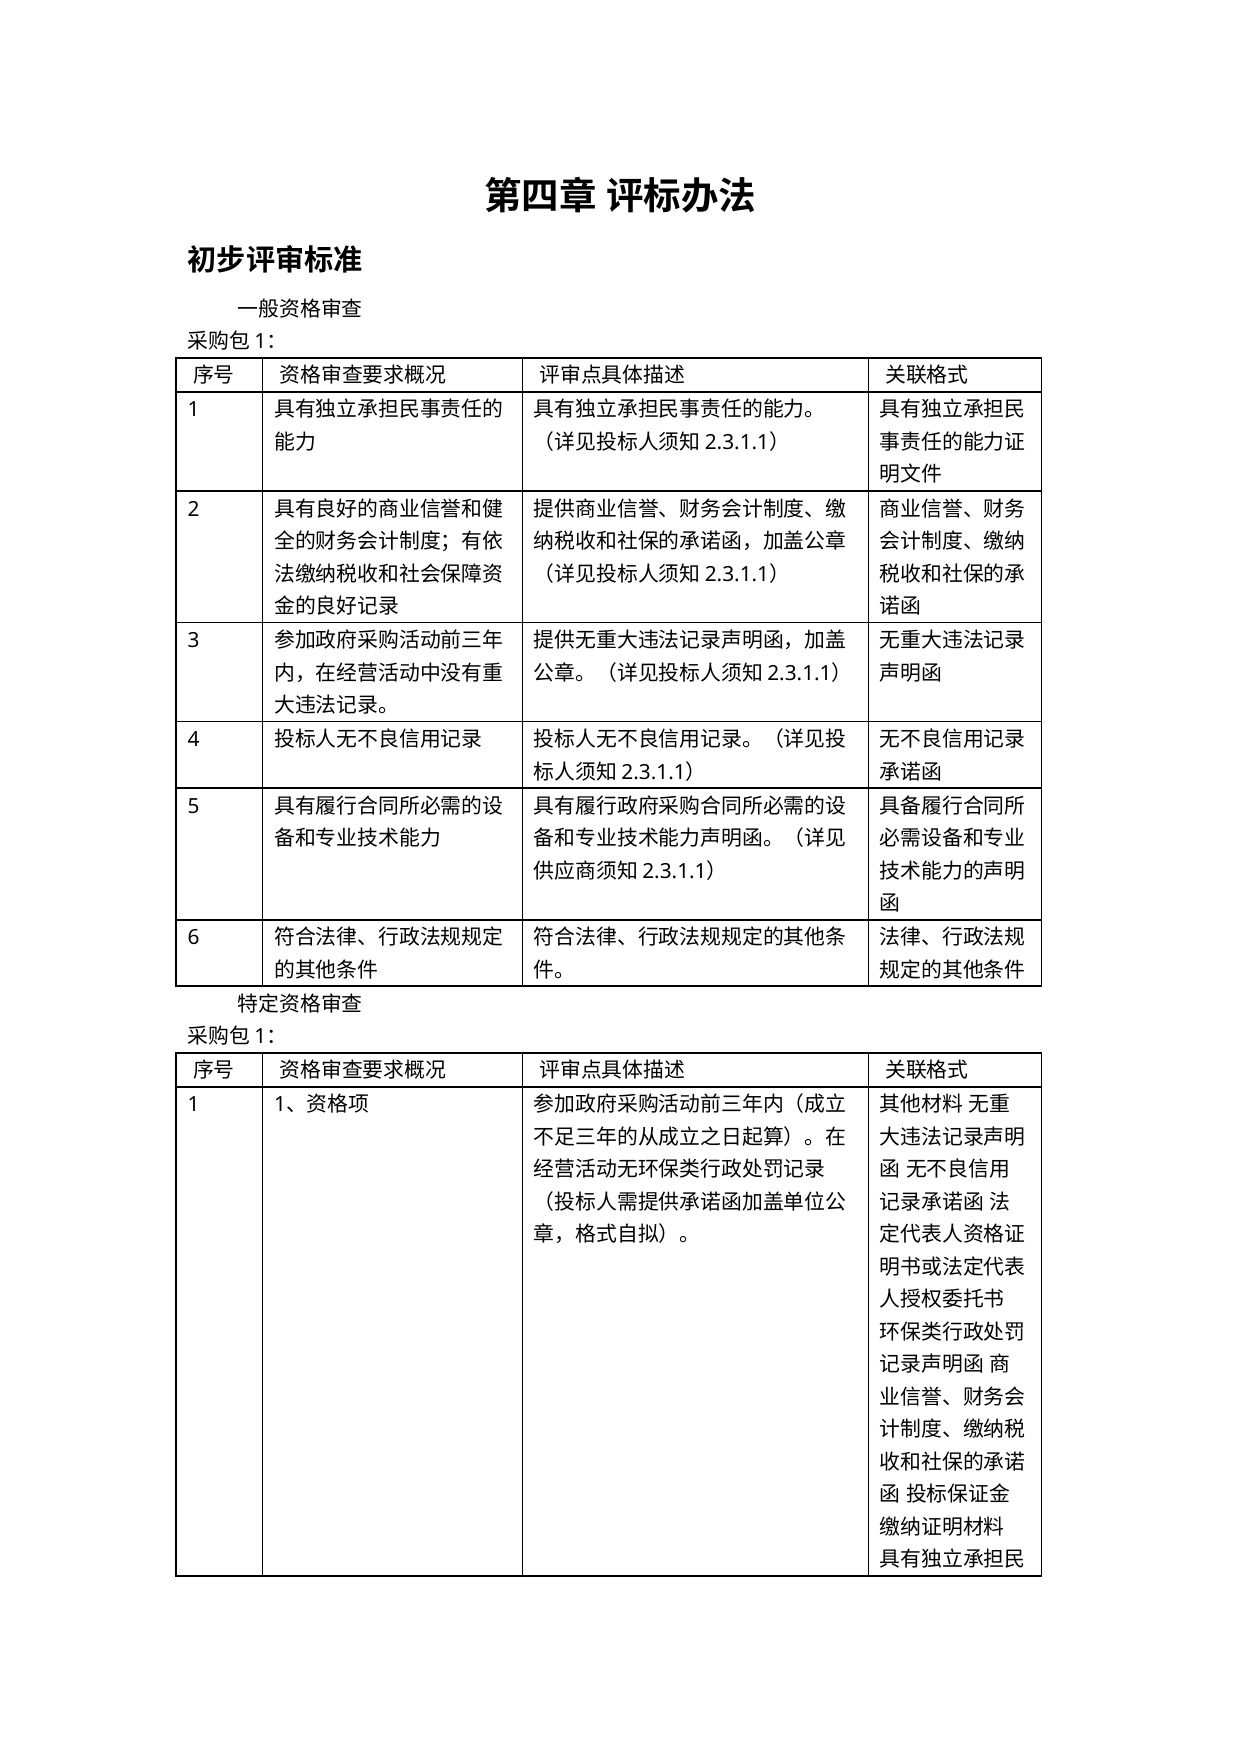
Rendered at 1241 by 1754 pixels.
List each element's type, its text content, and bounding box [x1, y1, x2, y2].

table_header 评审点具体描述 [523, 1054, 868, 1086]
table_cell 符合法律、行政法规规定的其他条件。 [523, 921, 868, 985]
table_cell 具有良好的商业信誉和健全的财务会计制度；有依法缴纳税收和社会保障资金的良好记录 [263, 492, 522, 622]
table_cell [523, 1088, 868, 1575]
table_header 资格审查要求概况 [263, 359, 522, 391]
table_cell 商业信誉、财务会计制度、缴纳税收和社保的承诺函 [869, 492, 1041, 622]
text 第四章 评标办法 [187, 162, 1053, 227]
table_cell 3 [177, 623, 262, 721]
table_cell 5 [177, 789, 262, 919]
table_header 序号 [177, 359, 262, 391]
table_cell 投标人无不良信用记录 [263, 722, 522, 787]
table_cell 具有独立承担民事责任的能力。（详见投标人须知2.3.1.1） [523, 393, 868, 490]
table_header 序号 [177, 1054, 262, 1086]
text 采购包1： [187, 324, 1053, 357]
table_cell 1、资格项 [263, 1088, 522, 1575]
table_cell 参加政府采购活动前三年内，在经营活动中没有重大违法记录。 [263, 623, 522, 721]
text 采购包1： [187, 1019, 1053, 1052]
table_cell 1 [177, 1088, 262, 1575]
table_cell 法律、行政法规规定的其他条件 [869, 921, 1041, 985]
table_cell 4 [177, 722, 262, 787]
text 一般资格审查 [187, 292, 1053, 324]
text 初步评审标准 [187, 227, 1053, 292]
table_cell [869, 1088, 1041, 1575]
table_cell 具有独立承担民事责任的能力 [263, 393, 522, 490]
table_cell 6 [177, 921, 262, 985]
table_cell 具有独立承担民事责任的能力证明文件 [869, 393, 1041, 490]
table_cell 具有履行合同所必需的设备和专业技术能力 [263, 789, 522, 919]
table_header 评审点具体描述 [523, 359, 868, 391]
table_cell 无不良信用记录承诺函 [869, 722, 1041, 787]
table_cell 提供无重大违法记录声明函，加盖公章。（详见投标人须知2.3.1.1） [523, 623, 868, 721]
table_header 关联格式 [869, 359, 1041, 391]
table_cell 提供商业信誉、财务会计制度、缴纳税收和社保的承诺函，加盖公章（详见投标人须知2.3.1.1） [523, 492, 868, 622]
table_header 资格审查要求概况 [263, 1054, 522, 1086]
table_cell 1 [177, 393, 262, 490]
table_cell 2 [177, 492, 262, 622]
table_cell 无重大违法记录声明函 [869, 623, 1041, 721]
table_cell 具有履行政府采购合同所必需的设备和专业技术能力声明函。（详见供应商须知2.3.1.1） [523, 789, 868, 919]
table_cell 具备履行合同所必需设备和专业技术能力的声明函 [869, 789, 1041, 919]
table_header 关联格式 [869, 1054, 1041, 1086]
table_cell 符合法律、行政法规规定的其他条件 [263, 921, 522, 985]
table_cell 投标人无不良信用记录。（详见投标人须知2.3.1.1） [523, 722, 868, 787]
text 特定资格审查 [187, 987, 1053, 1019]
